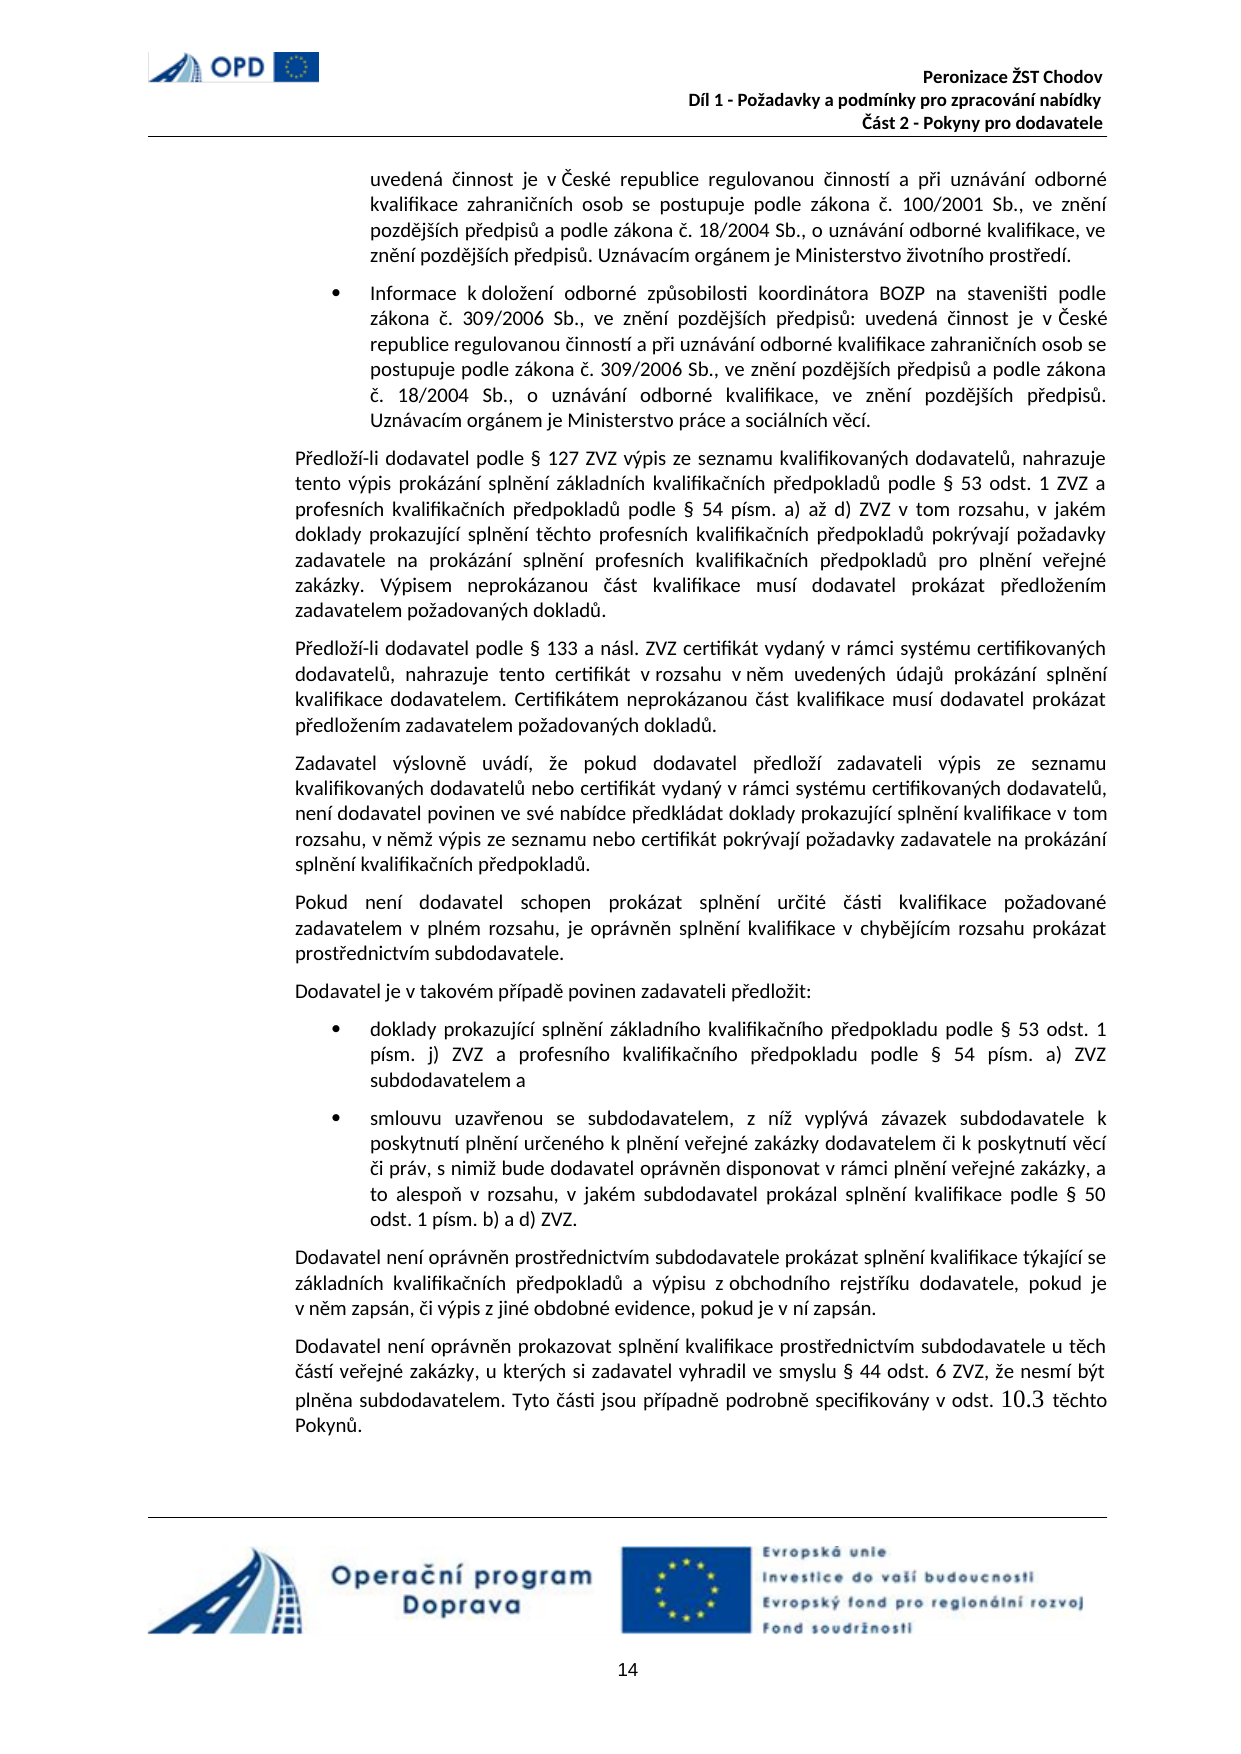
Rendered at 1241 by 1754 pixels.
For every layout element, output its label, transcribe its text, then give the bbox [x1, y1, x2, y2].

picture [147, 52, 319, 84]
text Pokud není dodavatel schopen prokázat splnění určité části kvalifikace požadované zadavatelem v plném rozsahu, je oprávněn splnění kvalifikace v chybějícím rozsahu prokázat prostřednictvím subdodavatele. [295, 889, 1107, 966]
text Dodavatel není oprávněn prostřednictvím subdodavatele prokázat splnění kvalifikace týkající se základních kvalifikačních předpokladů a výpisu z obchodního rejstříku dodavatele, pokud je v něm zapsán, či výpis z jiné obdobné evidence, pokud je v ní zapsán. [295, 1244, 1107, 1321]
text Předloží-li dodavatel podle § 133 a násl. ZVZ certifikát vydaný v rámci systému certifikovaných dodavatelů, nahrazuje tento certifikát v rozsahu v něm uvedených údajů prokázání splnění kvalifikace dodavatelem. Certifikátem neprokázanou část kvalifikace musí dodavatel prokázat předložením zadavatelem požadovaných dokladů. [295, 636, 1107, 737]
picture [147, 1546, 1085, 1637]
list doklady prokazující splnění základního kvalifikačního předpokladu podle § 53 odst. 1 písm. j) ZVZ a profesního kvalifikačního předpokladu podle § 54 písm. a) ZVZ subdodavatelem a [332, 1016, 1107, 1092]
text Dodavatel není oprávněn prokazovat splnění kvalifikace prostřednictvím subdodavatele u těch částí veřejné zakázky, u kterých si zadavatel vyhradil ve smyslu § 44 odst. 6 ZVZ, že nesmí být plněna subdodavatelem. Tyto části jsou případně podrobně specifikovány v odst. 10.3 těchto Pokynů. [295, 1333, 1107, 1438]
list smlouvu uzavřenou se subdodavatelem, z níž vyplývá závazek subdodavatele k poskytnutí plnění určeného k plnění veřejné zakázky dodavatelem či k poskytnutí věcí či práv, s nimiž bude dodavatel oprávněn disponovat v rámci plnění veřejné zakázky, a to alespoň v rozsahu, v jakém subdodavatel prokázal splnění kvalifikace podle § 50 odst. 1 písm. b) a d) ZVZ. [332, 1105, 1107, 1232]
text Předloží-li dodavatel podle § 127 ZVZ výpis ze seznamu kvalifikovaných dodavatelů, nahrazuje tento výpis prokázání splnění základních kvalifikačních předpokladů podle § 53 odst. 1 ZVZ a profesních kvalifikačních předpokladů podle § 54 písm. a) až d) ZVZ v tom rozsahu, v jakém doklady prokazující splnění těchto profesních kvalifikačních předpokladů pokrývají požadavky zadavatele na prokázání splnění profesních kvalifikačních předpokladů pro plnění veřejné zakázky. Výpisem neprokázanou část kvalifikace musí dodavatel prokázat předložením zadavatelem požadovaných dokladů. [295, 445, 1107, 623]
text Dodavatel je v takovém případě povinen zadavateli předložit: [295, 978, 1107, 1003]
text Zadavatel výslovně uvádí, že pokud dodavatel předloží zadavateli výpis ze seznamu kvalifikovaných dodavatelů nebo certifikát vydaný v rámci systému certifikovaných dodavatelů, není dodavatel povinen ve své nabídce předkládat doklady prokazující splnění kvalifikace v tom rozsahu, v němž výpis ze seznamu nebo certifikát pokrývají požadavky zadavatele na prokázání splnění kvalifikačních předpokladů. [295, 750, 1107, 877]
list Informace k doložení odborné způsobilosti koordinátora BOZP na staveništi podle zákona č. 309/2006 Sb., ve znění pozdějších předpisů: uvedená činnost je v České republice regulovanou činností a při uznávání odborné kvalifikace zahraničních osob se postupuje podle zákona č. 309/2006 Sb., ve znění pozdějších předpisů a podle zákona č. 18/2004 Sb., o uznávání odborné kvalifikace, ve znění pozdějších předpisů. Uznávacím orgánem je Ministerstvo práce a sociálních věcí. [332, 280, 1107, 433]
